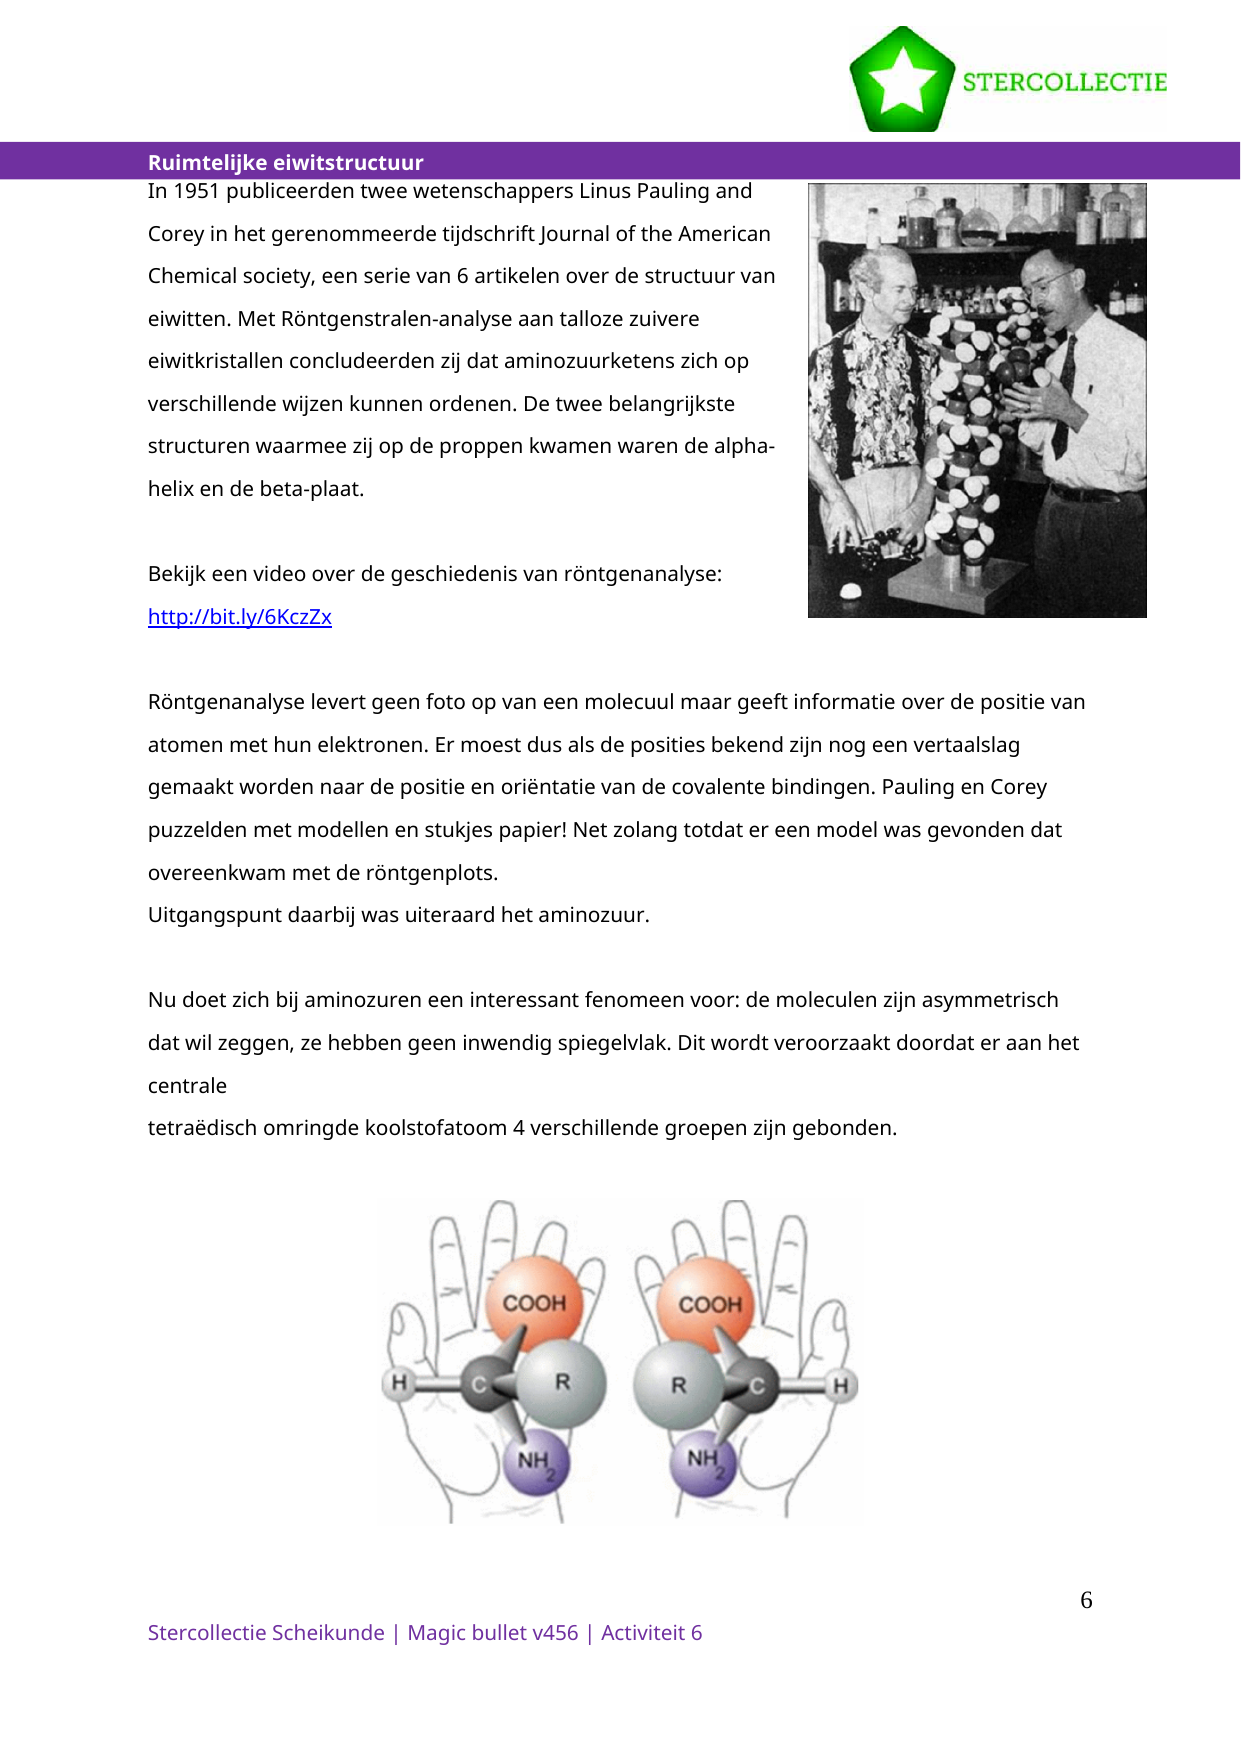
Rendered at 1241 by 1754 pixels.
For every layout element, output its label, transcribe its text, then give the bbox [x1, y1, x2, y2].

text tetraëdisch omringde koolstofatoom 4 verschillende groepen zijn gebonden. [148, 1113, 1093, 1142]
text Uitgangspunt daarbij was uiteraard het aminozuur. [148, 900, 1093, 929]
picture [805, 180, 1150, 618]
text Röntgenanalyse levert geen foto op van een molecuul maar geeft informatie over de positie van atomen met hun elektronen. Er moest dus als de posities bekend zijn nog een vertaalslag gemaakt worden naar de positie en oriëntatie van de covalente bindingen. Pauling en Corey puzzelden met modellen en stukjes papier! Net zolang totdat er een model was gevonden dat overeenkwam met de röntgenplots. [148, 687, 1093, 886]
text Nu doet zich bij aminozuren een interessant fenomeen voor: de moleculen zijn asymmetrisch dat wil zeggen, ze hebben geen inwendig spiegelvlak. Dit wordt veroorzaakt doordat er aan het centrale [148, 986, 1093, 1099]
text Bekijk een video over de geschiedenis van röntgenanalyse: http://bit.ly/6KczZx [148, 559, 1093, 631]
picture [849, 26, 1167, 132]
text In 1951 publiceerden twee wetenschappers Linus Pauling and Corey in het gerenommeerde tijdschrift Journal of the American Chemical society, een serie van 6 artikelen over de structuur van eiwitten. Met Röntgenstralen-analyse aan talloze zuivere eiwitkristallen concludeerden zij dat aminozuurketens zich op verschillende wijzen kunnen ordenen. De twee belangrijkste structuren waarmee zij op de proppen kwamen waren de alpha-helix en de beta-plaat. [148, 176, 1093, 503]
picture [376, 1198, 864, 1526]
